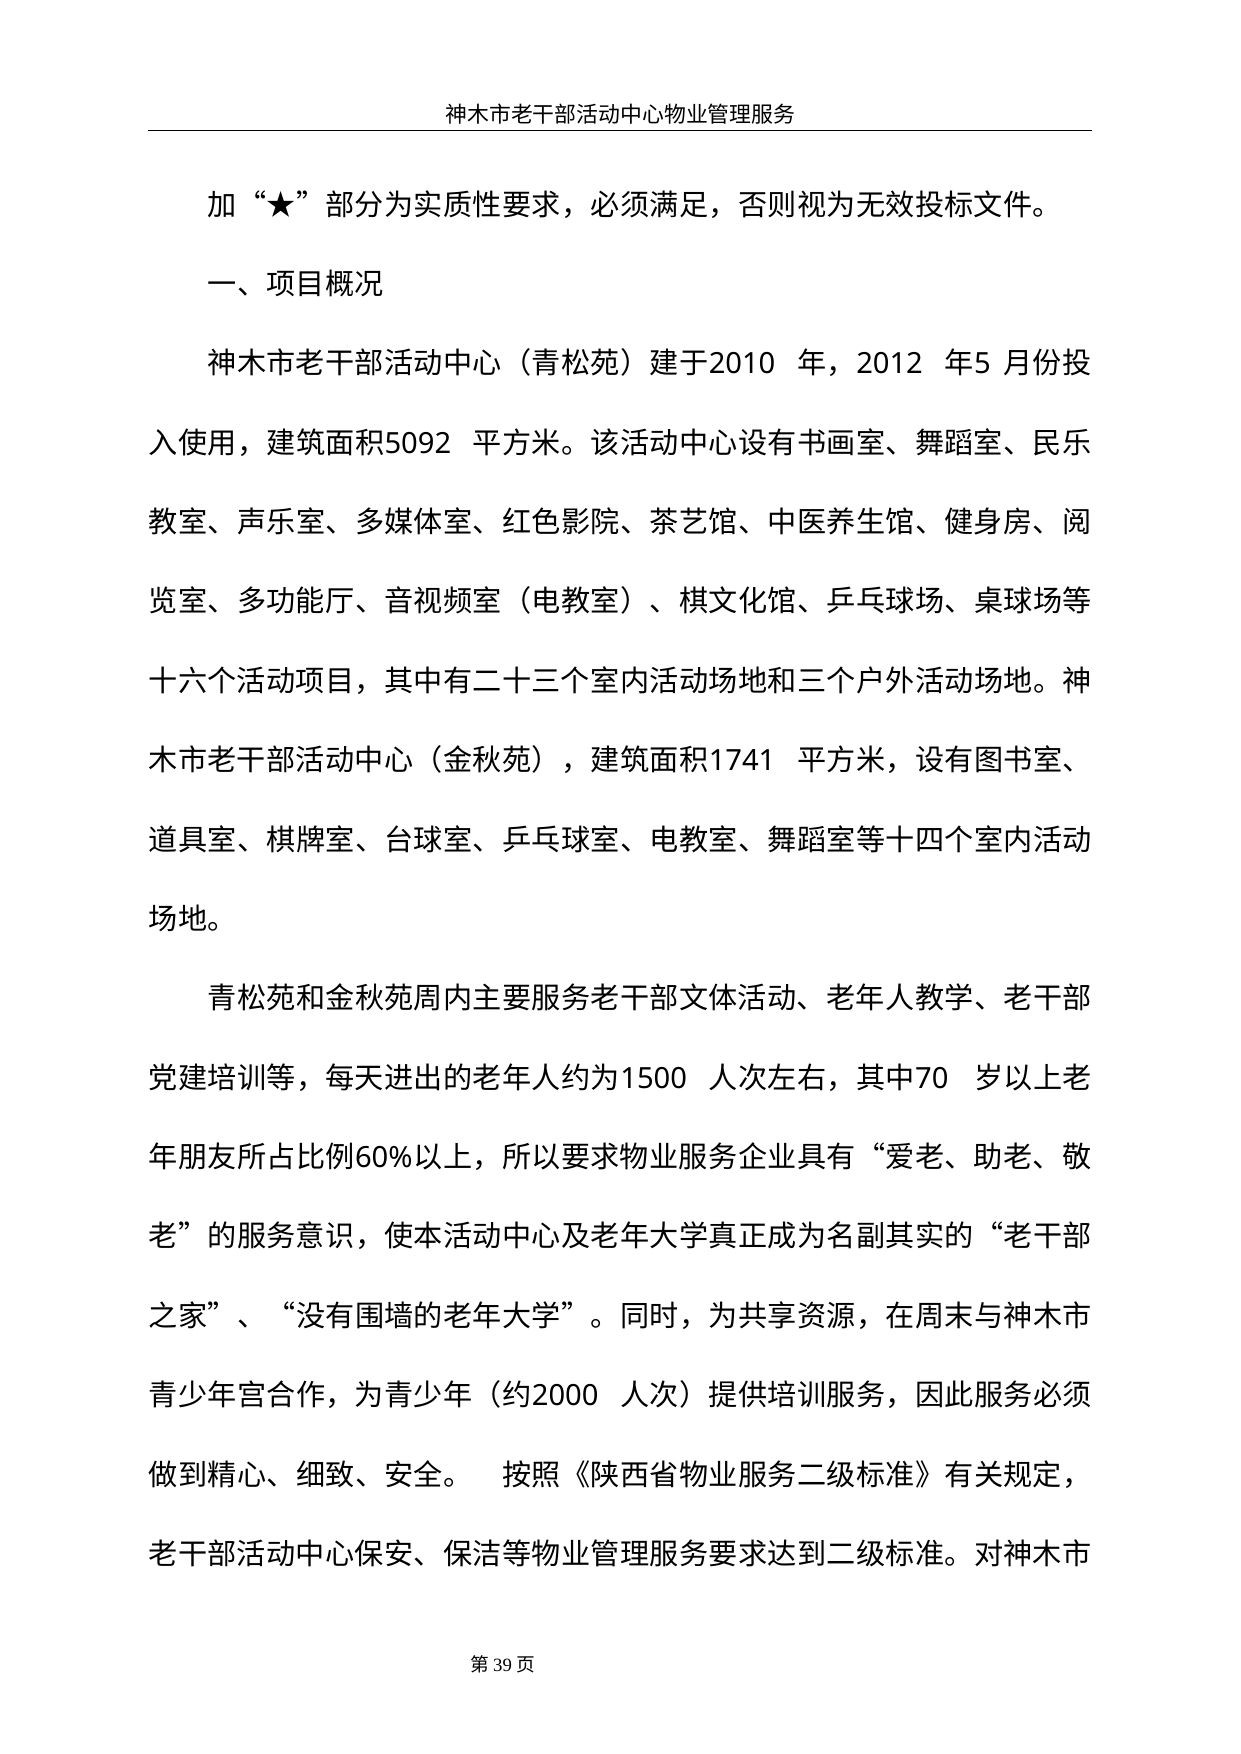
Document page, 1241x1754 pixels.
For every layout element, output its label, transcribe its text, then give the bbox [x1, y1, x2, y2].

text 神木市老干部活动中心（青松苑）建于2010年，2012年5月份投入使用，建筑面积5092平方米。该活动中心设有书画室、舞蹈室、民乐教室、声乐室、多媒体室、红色影院、茶艺馆、中医养生馆、健身房、阅览室、多功能厅、音视频室（电教室）、棋文化馆、乒乓球场、桌球场等十六个活动项目，其中有二十三个室内活动场地和三个户外活动场地。神木市老干部活动中心（金秋苑），建筑面积1741平方米，设有图书室、道具室、棋牌室、台球室、乒乓球室、电教室、舞蹈室等十四个室内活动场地。 [148, 321, 1092, 956]
text 一、项目概况 [148, 242, 1092, 321]
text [148, 956, 1092, 1591]
text 加“★”部分为实质性要求，必须满足，否则视为无效投标文件。 [148, 163, 1092, 242]
